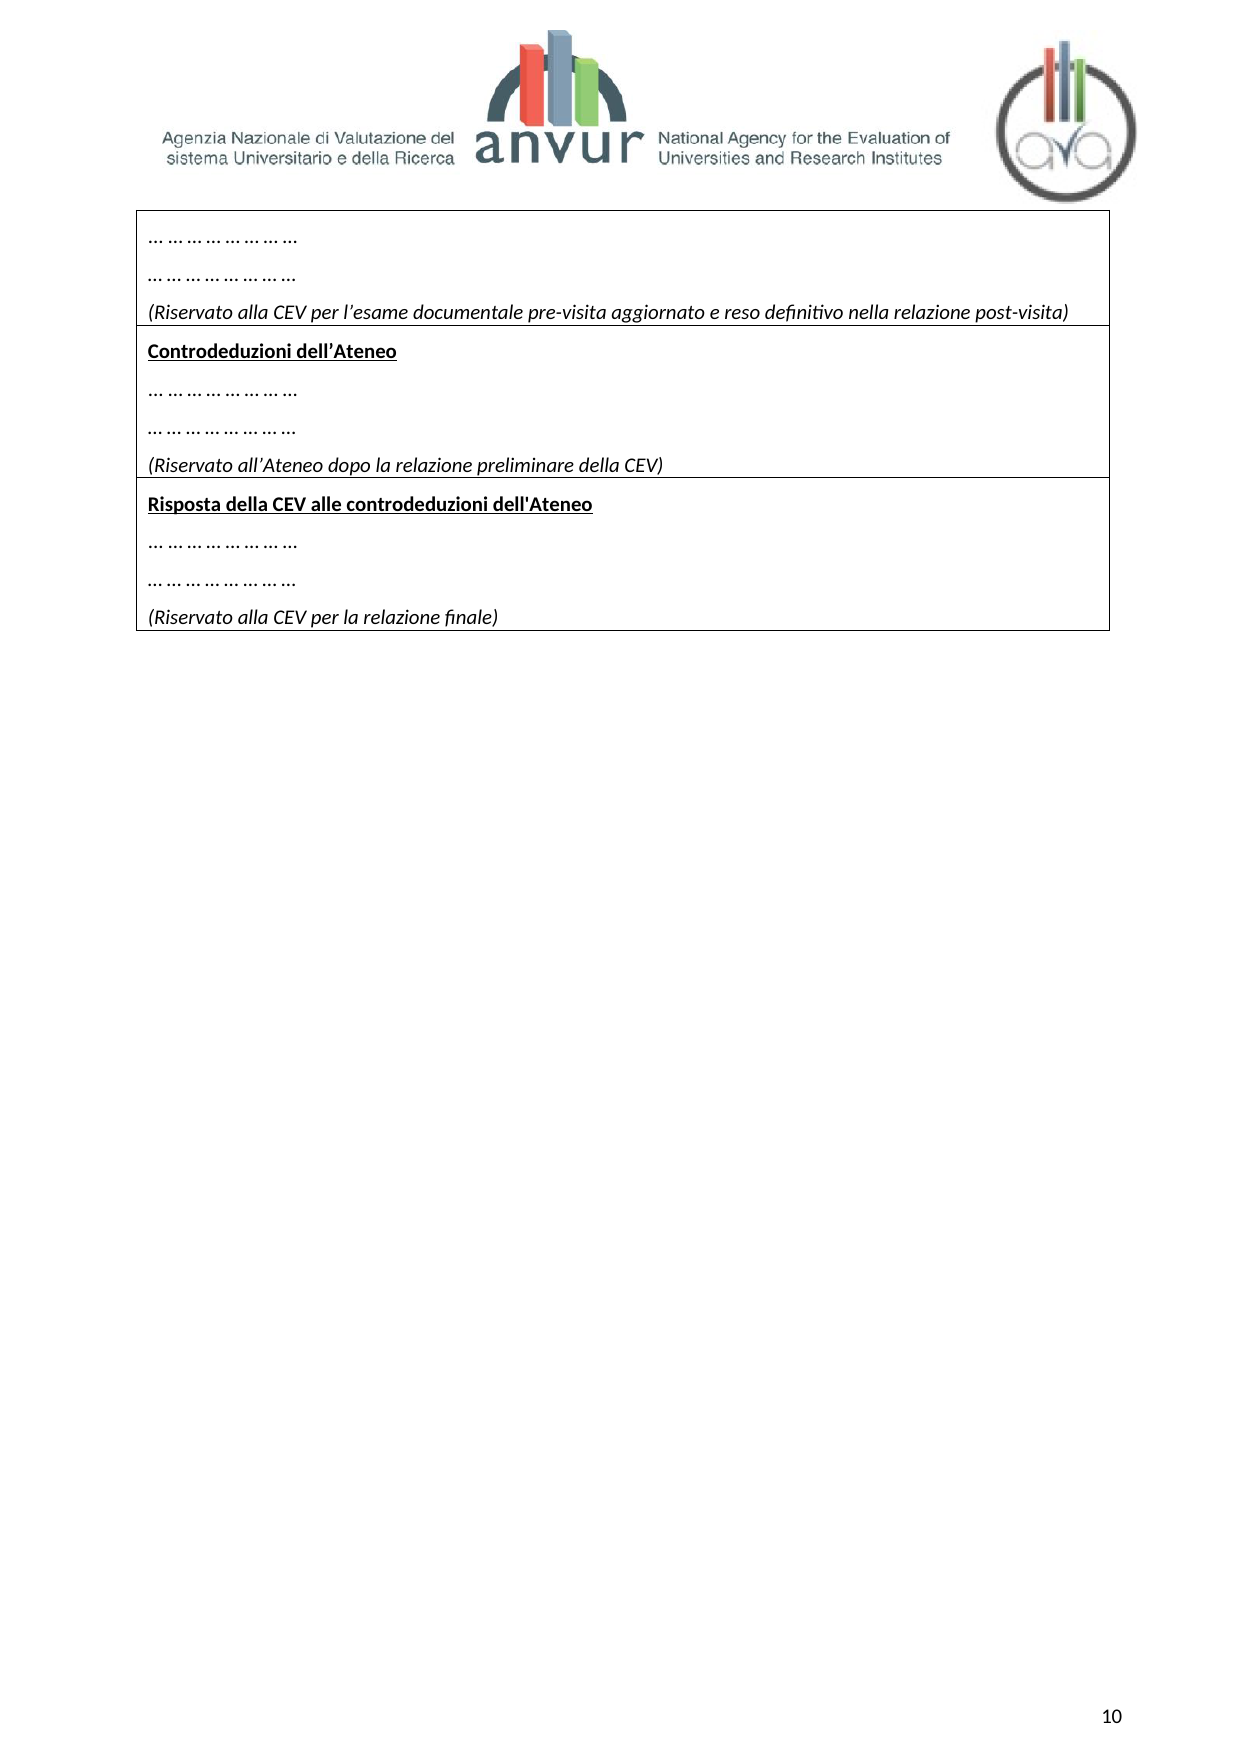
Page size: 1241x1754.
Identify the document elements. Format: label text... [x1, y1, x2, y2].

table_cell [137, 211, 1109, 324]
table_cell Risposta della CEV alle controdeduzioni dell'Ateneo ... … … … … … … … … … … … … … … … (Riservato alla CEV per la relazione finale) [137, 478, 1109, 630]
table_cell Controdeduzioni dell’Ateneo ... … … … … … … … … … … … … … … … (Riservato all’Ateneo dopo la relazione preliminare della CEV) [137, 326, 1109, 477]
